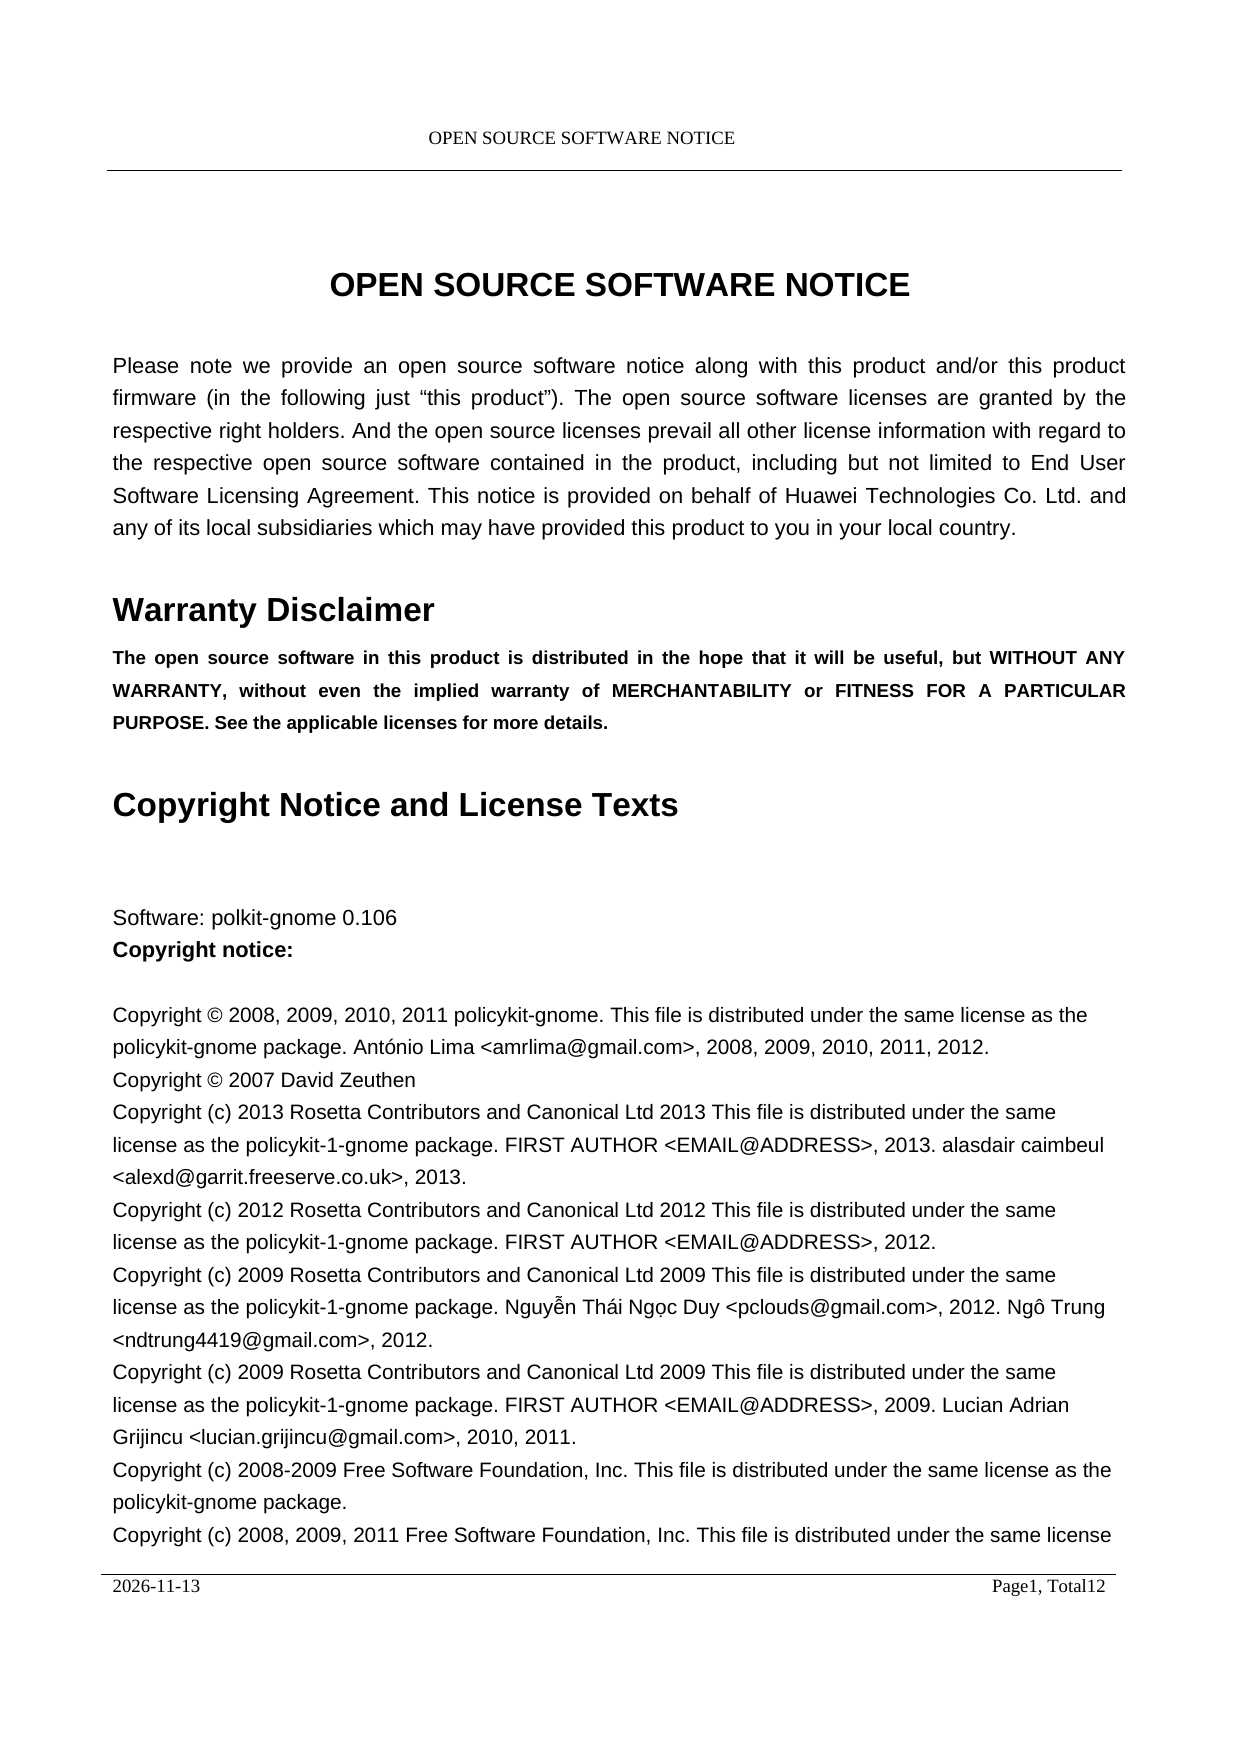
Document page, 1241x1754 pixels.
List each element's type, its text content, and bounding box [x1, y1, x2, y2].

text Copyright © 2007 David Zeuthen [112, 1063, 1128, 1096]
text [112, 1518, 1128, 1551]
text Copyright (c) 2009 Rosetta Contributors and Canonical Ltd 2009 This file is distributed under the same license as the policykit-1-gnome package. Nguyễn Thái Ngọc Duy <pclouds@gmail.com>, 2012. Ngô Trung <ndtrung4419@gmail.com>, 2012. [112, 1258, 1128, 1356]
text Warranty Disclaimer [112, 576, 1128, 641]
text Copyright notice: [112, 933, 1128, 966]
text Copyright (c) 2009 Rosetta Contributors and Canonical Ltd 2009 This file is distributed under the same license as the policykit-1-gnome package. FIRST AUTHOR <EMAIL@ADDRESS>, 2009. Lucian Adrian Grijincu <lucian.grijincu@gmail.com>, 2010, 2011. [112, 1356, 1128, 1453]
text Copyright Notice and License Texts [112, 771, 1128, 836]
text Copyright (c) 2013 Rosetta Contributors and Canonical Ltd 2013 This file is distributed under the same license as the policykit-1-gnome package. FIRST AUTHOR <EMAIL@ADDRESS>, 2013. alasdair caimbeul <alexd@garrit.freeserve.co.uk>, 2013. [112, 1096, 1128, 1193]
text OPEN SOURCE SOFTWARE NOTICE [112, 251, 1128, 316]
text Copyright (c) 2008-2009 Free Software Foundation, Inc. This file is distributed under the same license as the policykit-gnome package. [112, 1453, 1128, 1518]
text Software: polkit-gnome 0.106 [112, 901, 1128, 933]
text Please note we provide an open source software notice along with this product and/or this product firmware (in the following just “this product”). The open source software licenses are granted by the respective right holders. And the open source licenses prevail all other license information with regard to the respective open source software contained in the product, including but not limited to End User Software Licensing Agreement. This notice is provided on behalf of Huawei Technologies Co. Ltd. and any of its local subsidiaries which may have provided this product to you in your local country. [112, 349, 1128, 544]
text Copyright (c) 2012 Rosetta Contributors and Canonical Ltd 2012 This file is distributed under the same license as the policykit-1-gnome package. FIRST AUTHOR <EMAIL@ADDRESS>, 2012. [112, 1193, 1128, 1258]
text Copyright © 2008, 2009, 2010, 2011 policykit-gnome. This file is distributed under the same license as the policykit-gnome package. António Lima <amrlima@gmail.com>, 2008, 2009, 2010, 2011, 2012. [112, 998, 1128, 1063]
text The open source software in this product is distributed in the hope that it will be useful, but WITHOUT ANY WARRANTY, without even the implied warranty of MERCHANTABILITY or FITNESS FOR A PARTICULAR PURPOSE. See the applicable licenses for more details. [112, 641, 1128, 739]
